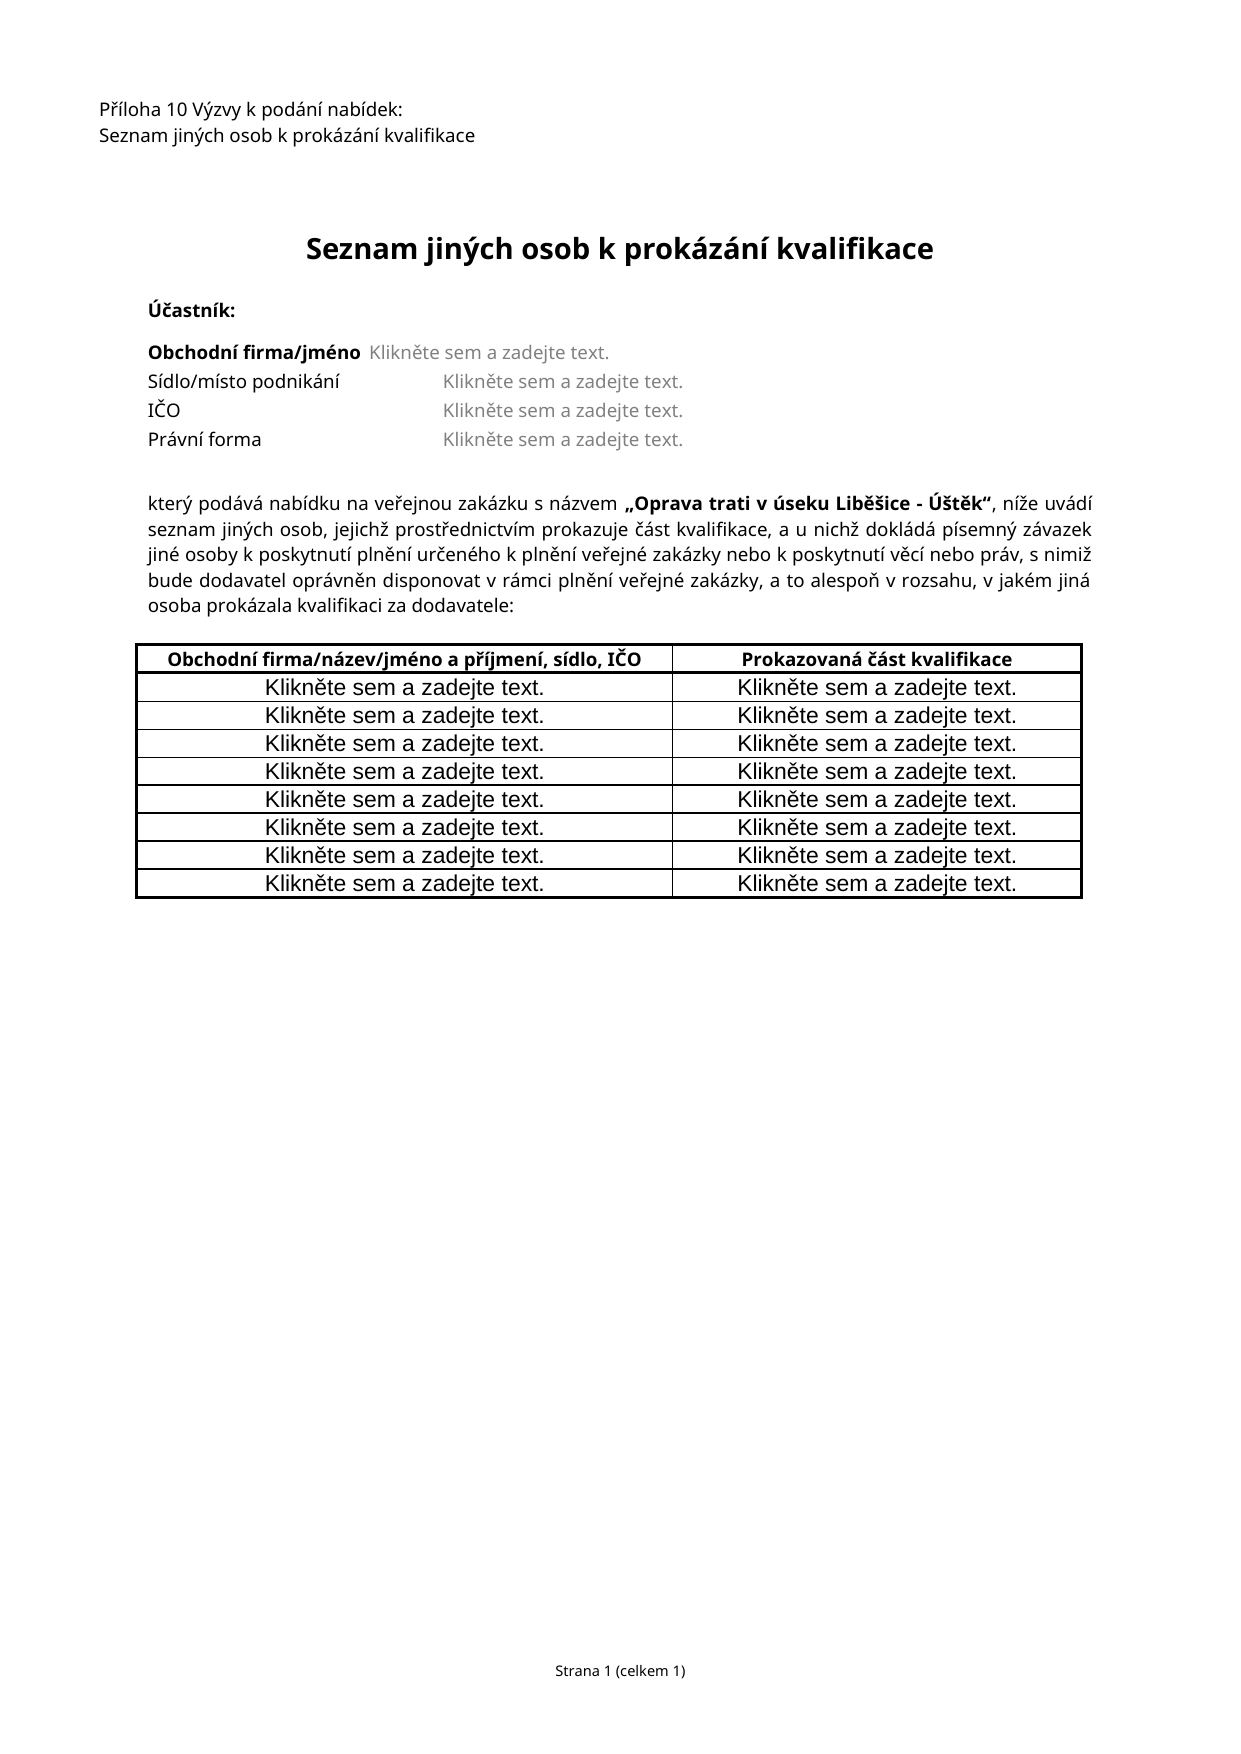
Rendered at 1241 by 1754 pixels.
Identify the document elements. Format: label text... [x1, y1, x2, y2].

table_header Obchodní firma/název/jméno a příjmení, sídlo, IČO [138, 646, 672, 671]
text Sídlo/místo podnikání [148, 365, 1093, 394]
title Seznam jiných osob k prokázání kvalifikace [148, 228, 1093, 268]
table_header Prokazovaná část kvalifikace [673, 646, 1080, 671]
text Obchodní firma/jméno [148, 336, 1093, 365]
text IČO [148, 394, 1093, 423]
text Právní forma [148, 423, 1093, 452]
text Účastník: [148, 293, 1093, 324]
text který podává nabídku na veřejnou zakázku s názvem „Oprava trati v úseku Liběšice - Úštěk“, níže uvádí seznam jiných osob, jejichž prostřednictvím prokazuje část kvalifikace, a u nichž dokládá písemný závazek jiné osoby k poskytnutí plnění určeného k plnění veřejné zakázky nebo k poskytnutí věcí nebo práv, s nimiž bude dodavatel oprávněn disponovat v rámci plnění veřejné zakázky, a to alespoň v rozsahu, v jakém jiná osoba prokázala kvalifikaci za dodavatele: [148, 490, 1093, 618]
